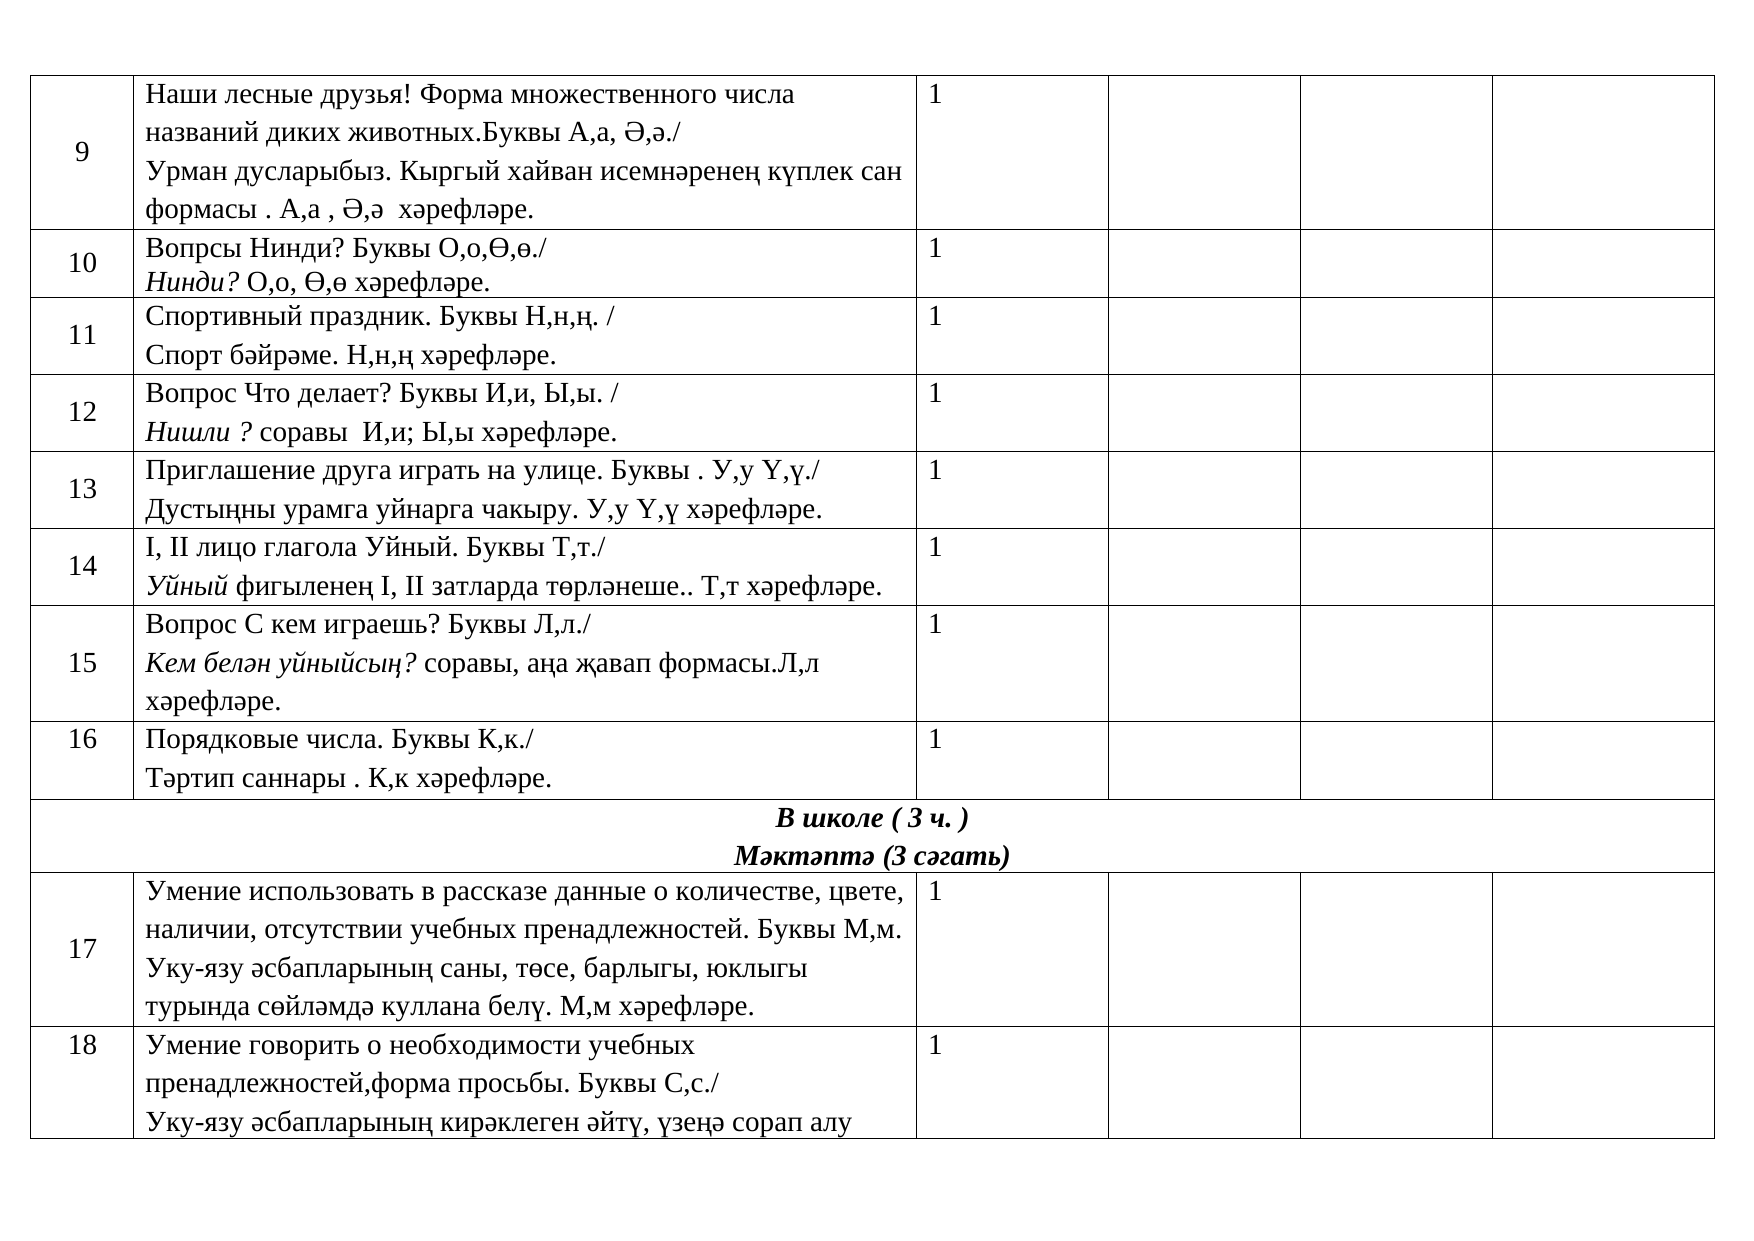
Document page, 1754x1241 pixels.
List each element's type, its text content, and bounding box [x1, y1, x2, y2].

table_cell [1301, 76, 1492, 229]
table_cell 1 [917, 375, 1108, 451]
table_cell [1109, 76, 1300, 229]
table_cell [1109, 529, 1300, 605]
table_cell 10 [31, 230, 133, 297]
table_cell [1301, 298, 1492, 374]
table_cell [1301, 722, 1492, 799]
table_cell [1301, 529, 1492, 605]
table_cell [1109, 873, 1300, 1026]
table_cell 1 [917, 452, 1108, 528]
table_cell [1493, 1027, 1714, 1138]
table_cell [1493, 529, 1714, 605]
table_cell 1 [917, 298, 1108, 374]
table_cell [1493, 230, 1714, 297]
table_cell 15 [31, 606, 133, 721]
table_cell 18 [31, 1027, 133, 1138]
table_cell 14 [31, 529, 133, 605]
table_cell [1493, 722, 1714, 799]
table_cell Порядковые числа. Буквы К,к./ Тәртип саннары . К,к хәрефләре. [134, 722, 916, 799]
table_cell 13 [31, 452, 133, 528]
table_cell 1 [917, 529, 1108, 605]
table_cell [1301, 606, 1492, 721]
table_cell Приглашение друга играть на улице. Буквы . У,у Ү,ү./ Дустыңны урамга уйнарга чакыру. У,у Ү,ү хәрефләре. [134, 452, 916, 528]
table_cell 9 [31, 76, 133, 229]
table_cell 16 [31, 722, 133, 799]
table_cell [1109, 452, 1300, 528]
table_cell [1493, 298, 1714, 374]
table_cell [1109, 606, 1300, 721]
table_cell В школе ( 3 ч. ) Мәктәптә (3 сәгать) [31, 800, 1714, 872]
table_cell [1301, 452, 1492, 528]
table_cell 1 [917, 873, 1108, 1026]
table_cell [1109, 298, 1300, 374]
table_cell 1 [917, 722, 1108, 799]
table_cell [1493, 375, 1714, 451]
table_cell 1 [917, 1027, 1108, 1138]
table_cell 12 [31, 375, 133, 451]
table_cell [1109, 1027, 1300, 1138]
table_cell [1301, 1027, 1492, 1138]
table_cell Вопрос Что делает? Буквы И,и, Ы,ы. / Нишли ? соравы И,и; Ы,ы хәрефләре. [134, 375, 916, 451]
table_cell 1 [917, 76, 1108, 229]
table_cell [1493, 76, 1714, 229]
table_cell [1493, 873, 1714, 1026]
table_cell [1109, 230, 1300, 297]
table_cell Спортивный праздник. Буквы Н,н,ң. / Спорт бәйрәме. Н,н,ң хәрефләре. [134, 298, 916, 374]
table_cell Наши лесные друзья! Форма множественного числа названий диких животных.Буквы А,а, Ә,ә./ Урман дусларыбыз. Кыргый хайван исемнәренең күплек сан формасы . А,а , Ә,ә хәрефләре. [134, 76, 916, 229]
table_cell [1301, 230, 1492, 297]
table_cell [1301, 873, 1492, 1026]
table_cell [1301, 375, 1492, 451]
table_cell Вопрсы Нинди? Буквы О,о,Ө,ө./ Нинди? О,о, Ө,ө хәрефләре. [134, 230, 916, 297]
table_cell Вопрос С кем играешь? Буквы Л,л./ Кем белән уйныйсың? соравы, аңа җавап формасы.Л,л хәрефләре. [134, 606, 916, 721]
table_cell [1493, 452, 1714, 528]
table_cell Умение использовать в рассказе данные о количестве, цвете, наличии, отсутствии учебных пренадлежностей. Буквы М,м. Уку-язу әсбапларының саны, төсе, барлыгы, юклыгы турында сөйләмдә куллана белү. М,м хәрефләре. [134, 873, 916, 1026]
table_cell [134, 1027, 916, 1138]
table_cell 1 [917, 606, 1108, 721]
table_cell 17 [31, 873, 133, 1026]
table_cell 11 [31, 298, 133, 374]
table_cell [1493, 606, 1714, 721]
table_cell 1 [917, 230, 1108, 297]
table_cell [1109, 722, 1300, 799]
table_cell I, II лицо глагола Уйный. Буквы Т,т./ Уйный фигыленең I, II затларда төрләнеше.. Т,т хәрефләре. [134, 529, 916, 605]
table_cell [1109, 375, 1300, 451]
